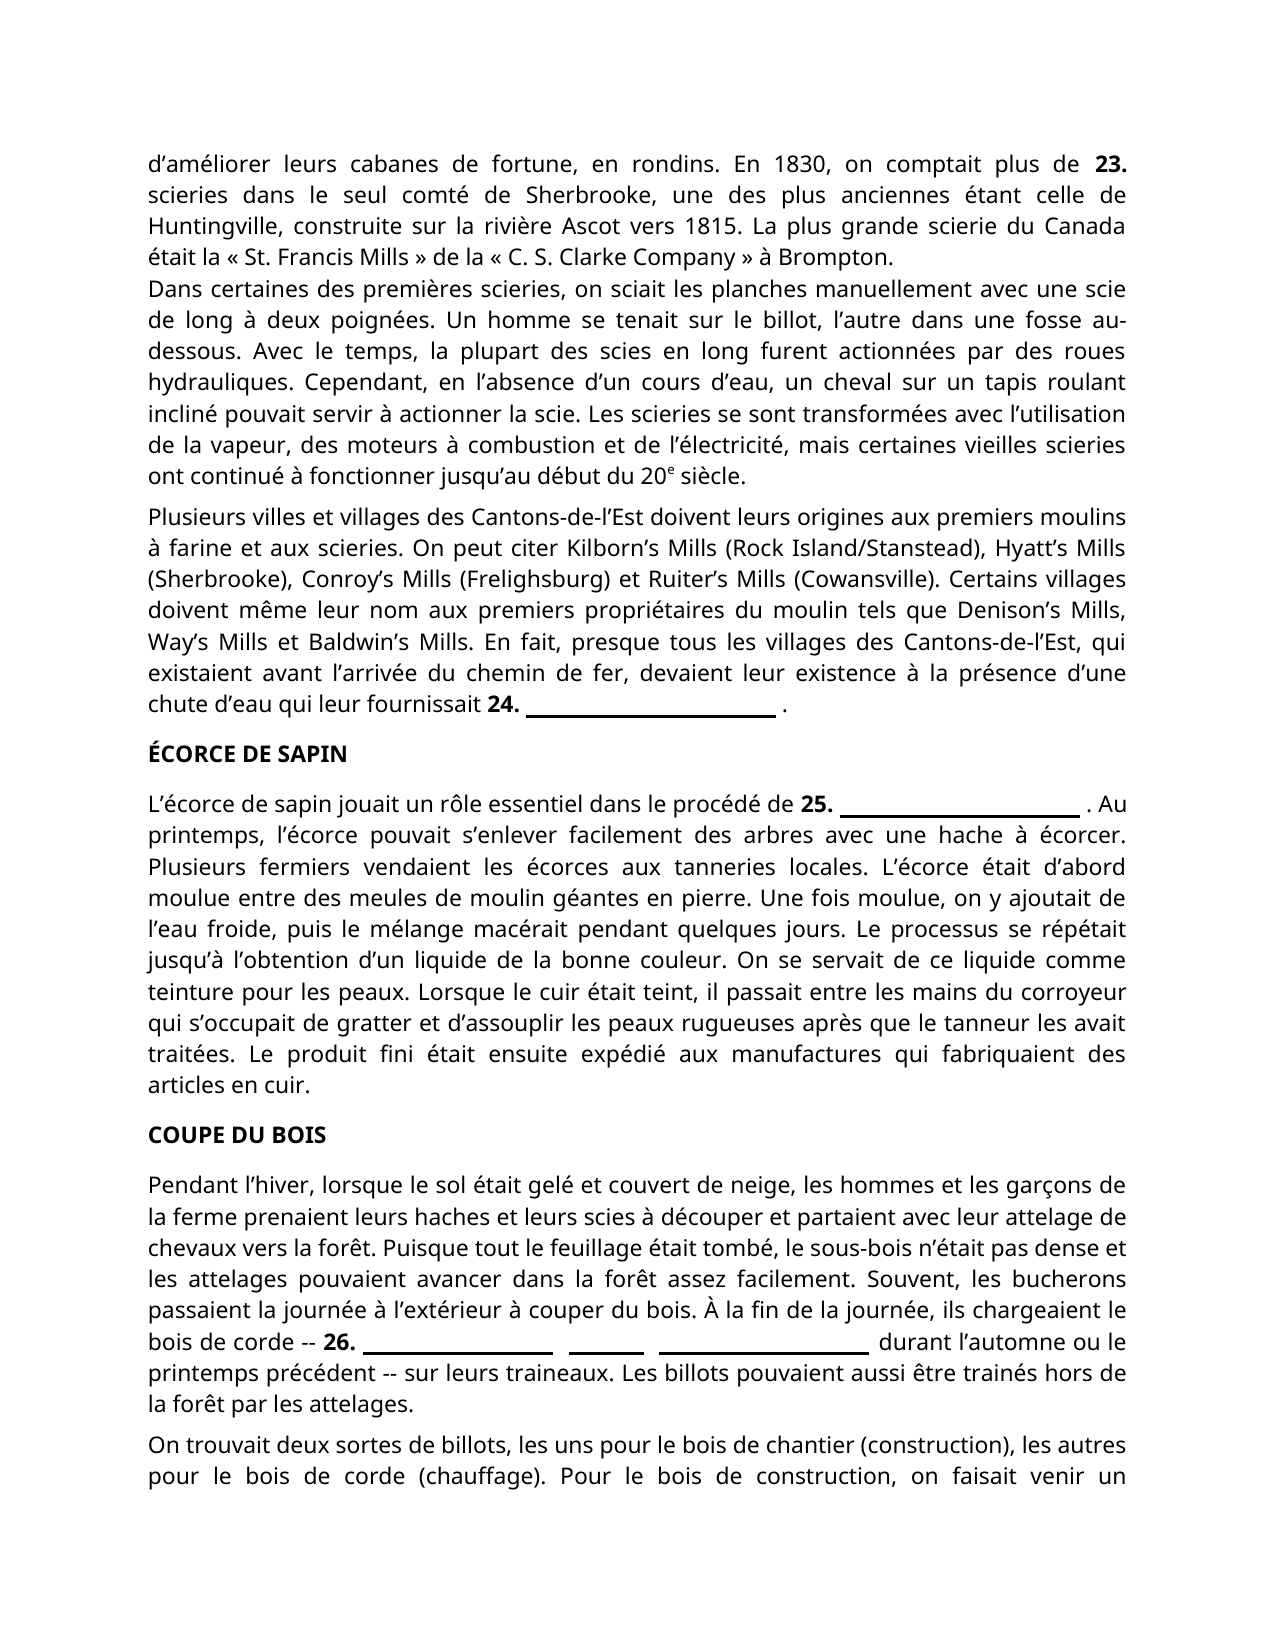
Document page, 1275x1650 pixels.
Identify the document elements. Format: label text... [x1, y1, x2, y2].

text ÉCORCE DE SAPIN [148, 738, 1127, 769]
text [148, 1429, 1127, 1491]
text Pendant l’hiver, lorsque le sol était gelé et couvert de neige, les hommes et les garçons de la ferme prenaient leurs haches et leurs scies à découper et partaient avec leur attelage de chevaux vers la forêt. Puisque tout le feuillage était tombé, le sous-bois n’était pas dense et les attelages pouvaient avancer dans la forêt assez facilement. Souvent, les bucherons passaient la journée à l’extérieur à couper du bois. À la fin de la journée, ils chargeaient le bois de corde -- 26. durant l’automne ou le printemps précédent -- sur leurs traineaux. Les billots pouvaient aussi être trainés hors de la forêt par les attelages. [148, 1169, 1127, 1419]
text Plusieurs villes et villages des Cantons-de-l’Est doivent leurs origines aux premiers moulins à farine et aux scieries. On peut citer Kilborn’s Mills (Rock Island/Stanstead), Hyatt’s Mills (Sherbrooke), Conroy’s Mills (Frelighsburg) et Ruiter’s Mills (Cowansville). Certains villages doivent même leur nom aux premiers propriétaires du moulin tels que Denison’s Mills, Way’s Mills et Baldwin’s Mills. En fait, presque tous les villages des Cantons-de-l’Est, qui existaient avant l’arrivée du chemin de fer, devaient leur existence à la présence d’une chute d’eau qui leur fournissait 24. . [148, 501, 1127, 719]
text Dans certaines des premières scieries, on sciait les planches manuellement avec une scie de long à deux poignées. Un homme se tenait sur le billot, l’autre dans une fosse au-dessous. Avec le temps, la plupart des scies en long furent actionnées par des roues hydrauliques. Cependant, en l’absence d’un cours d’eau, un cheval sur un tapis roulant incliné pouvait servir à actionner la scie. Les scieries se sont transformées avec l’utilisation de la vapeur, des moteurs à combustion et de l’électricité, mais certaines vieilles scieries ont continué à fonctionner jusqu’au début du 20e siècle. [148, 273, 1127, 491]
text L’écorce de sapin jouait un rôle essentiel dans le procédé de 25. . Au printemps, l’écorce pouvait s’enlever facilement des arbres avec une hache à écorcer. Plusieurs fermiers vendaient les écorces aux tanneries locales. L’écorce était d’abord moulue entre des meules de moulin géantes en pierre. Une fois moulue, on y ajoutait de l’eau froide, puis le mélange macérait pendant quelques jours. Le processus se répétait jusqu’à l’obtention d’un liquide de la bonne couleur. On se servait de ce liquide comme teinture pour les peaux. Lorsque le cuir était teint, il passait entre les mains du corroyeur qui s’occupait de gratter et d’assouplir les peaux rugueuses après que le tanneur les avait traitées. Le produit fini était ensuite expédié aux manufactures qui fabriquaient des articles en cuir. [148, 788, 1127, 1101]
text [148, 148, 1127, 273]
text COUPE DU BOIS [148, 1119, 1127, 1151]
